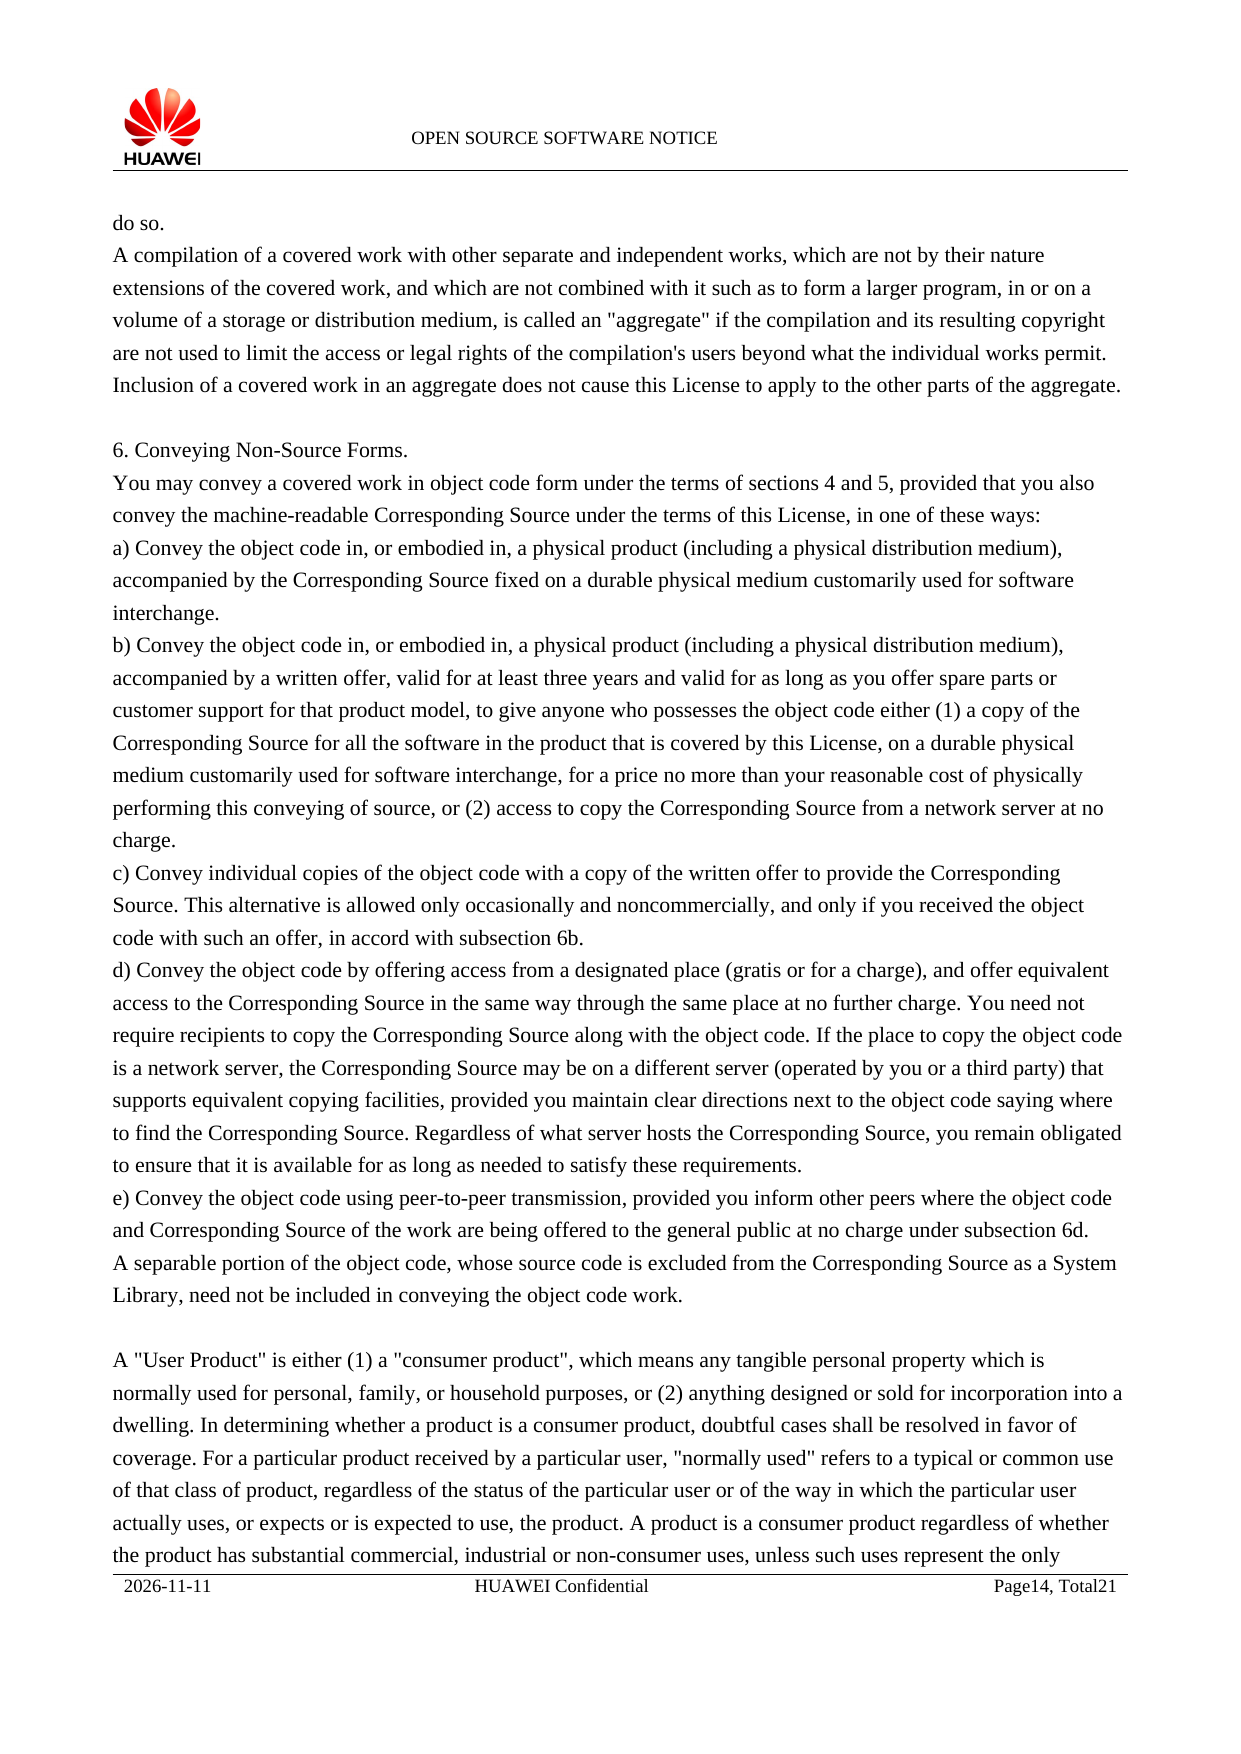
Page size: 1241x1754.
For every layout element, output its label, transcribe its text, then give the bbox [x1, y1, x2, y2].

picture [124, 88, 201, 165]
